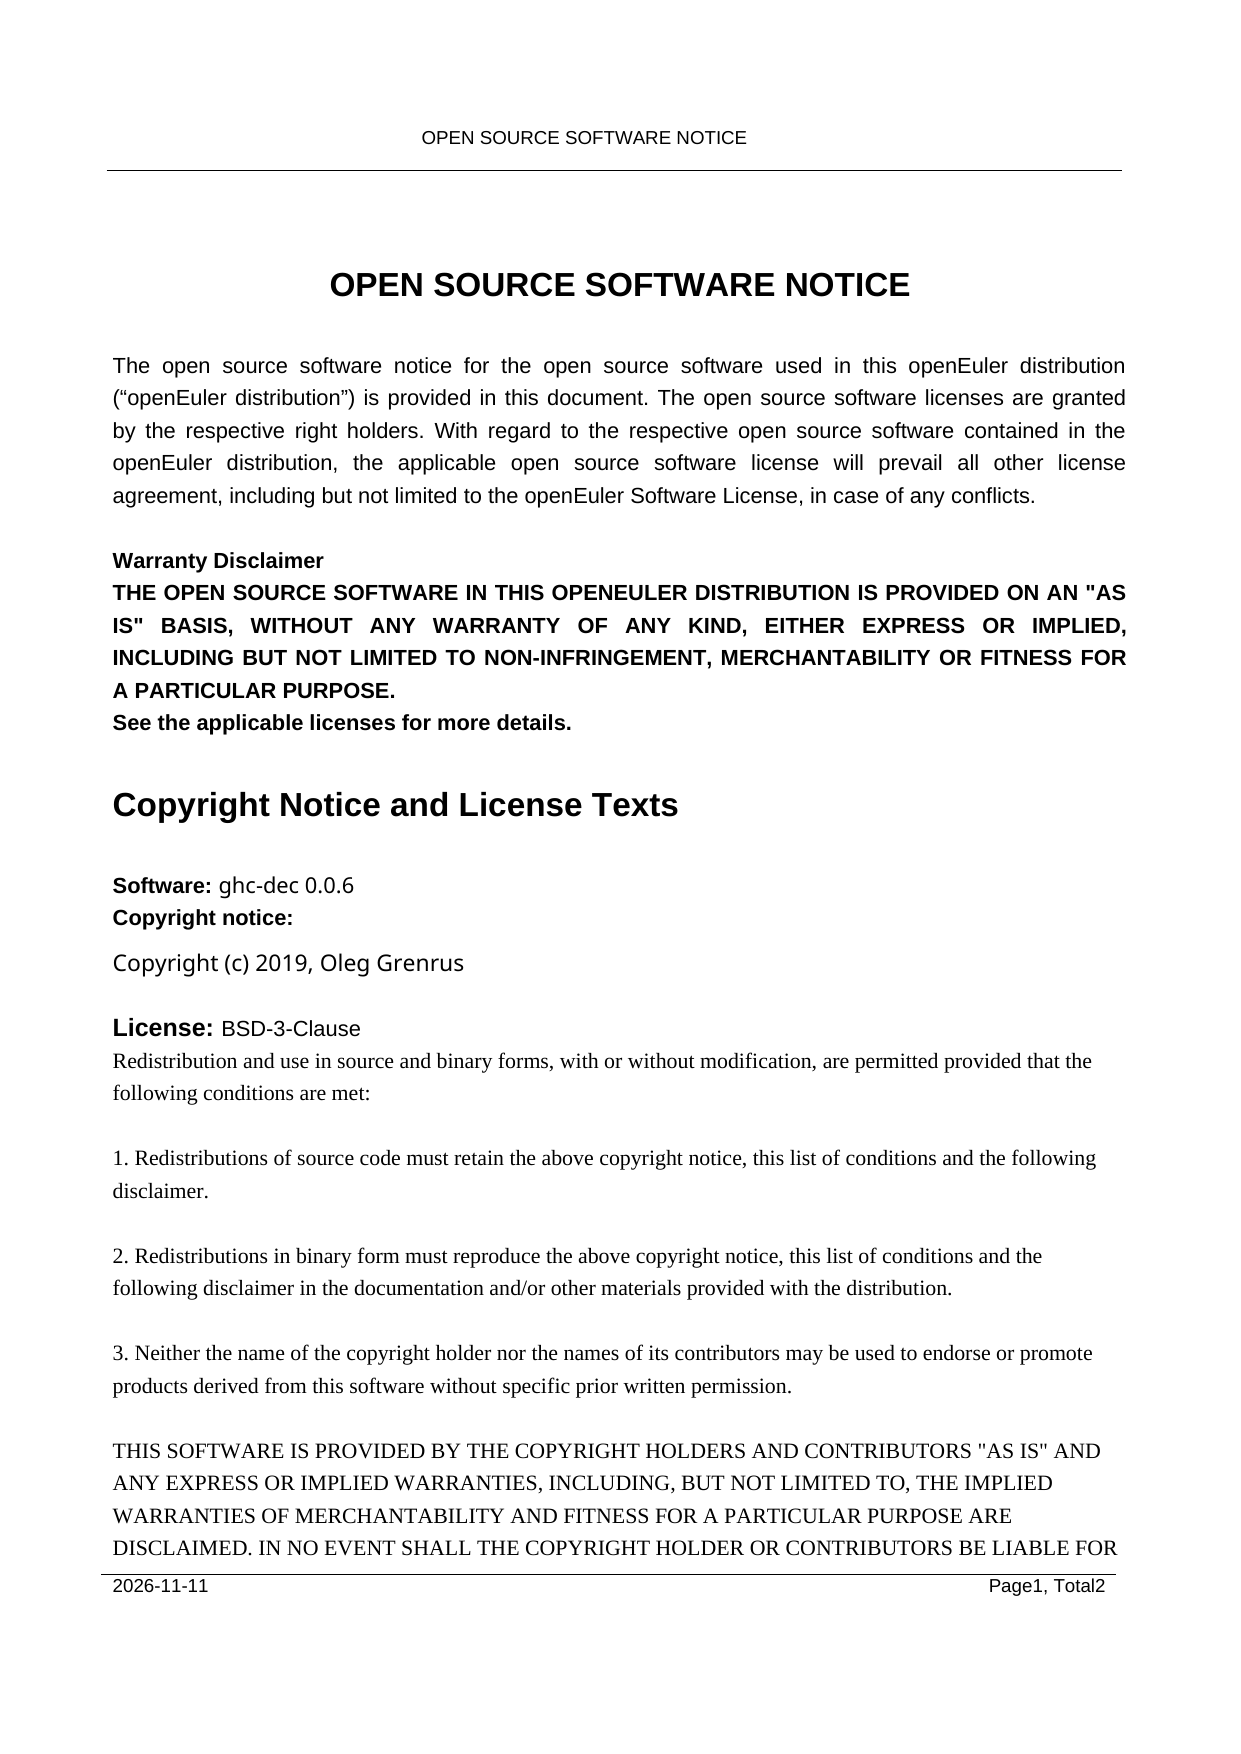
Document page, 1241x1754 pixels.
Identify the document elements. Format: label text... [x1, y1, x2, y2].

text Copyright (c) 2019, Oleg Grenrus [112, 947, 1128, 1012]
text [112, 1044, 1128, 1564]
text Copyright notice: [112, 901, 1128, 934]
text THE OPEN SOURCE SOFTWARE IN THIS OPENEULER DISTRIBUTION IS PROVIDED ON AN "AS IS" BASIS, WITHOUT ANY WARRANTY OF ANY KIND, EITHER EXPRESS OR IMPLIED, INCLUDING BUT NOT LIMITED TO NON-INFRINGEMENT, MERCHANTABILITY OR FITNESS FOR A PARTICULAR PURPOSE. See the applicable licenses for more details. [112, 576, 1128, 739]
text Copyright Notice and License Texts [112, 771, 1128, 836]
text The open source software notice for the open source software used in this openEuler distribution (“openEuler distribution”) is provided in this document. The open source software licenses are granted by the respective right holders. With regard to the respective open source software contained in the openEuler distribution, the applicable open source software license will prevail all other license agreement, including but not limited to the openEuler Software License, in case of any conflicts. [112, 349, 1128, 511]
title Software: ghc-dec 0.0.6 [112, 869, 1128, 901]
text License: BSD-3-Clause [112, 1012, 1128, 1044]
text Warranty Disclaimer [112, 544, 1128, 576]
text OPEN SOURCE SOFTWARE NOTICE [112, 251, 1128, 316]
